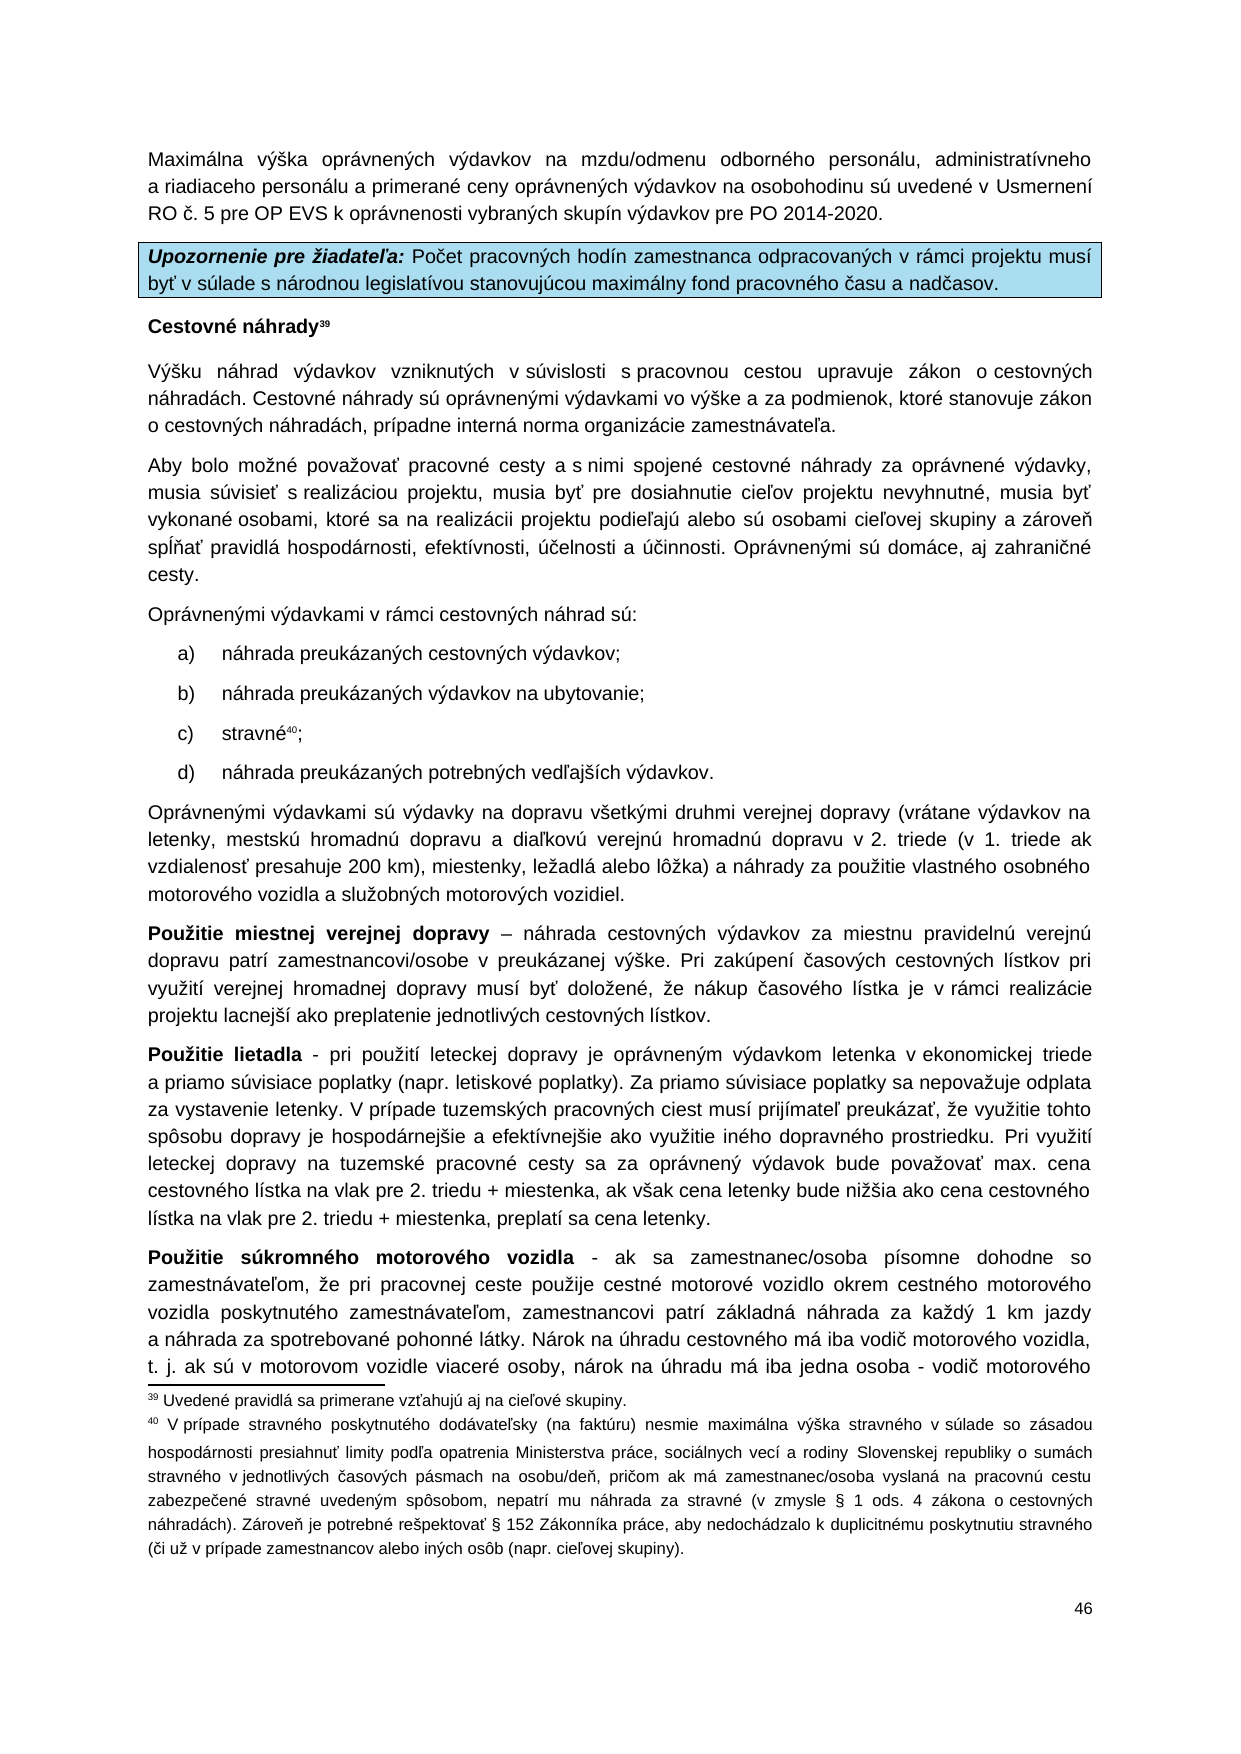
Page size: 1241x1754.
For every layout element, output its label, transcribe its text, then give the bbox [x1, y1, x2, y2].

text Aby bolo možné považovať pracovné cesty a s nimi spojené cestovné náhrady za oprávnené výdavky, musia súvisieť s realizáciou projektu, musia byť pre dosiahnutie cieľov projektu nevyhnutné, musia byť vykonané osobami, ktoré sa na realizácii projektu podieľajú alebo sú osobami cieľovej skupiny a zároveň spĺňať pravidlá hospodárnosti, efektívnosti, účelnosti a účinnosti. Oprávnenými sú domáce, aj zahraničné cesty. [148, 454, 1092, 585]
list náhrada preukázaných potrebných vedľajších výdavkov. [177, 761, 1092, 784]
text Cestovné náhrady [148, 315, 1092, 338]
list Použitie lietadla - pri použití leteckej dopravy je oprávneným výdavkom letenka v ekonomickej triede a priamo súvisiace poplatky (napr. letiskové poplatky). Za priamo súvisiace poplatky sa nepovažuje odplata za vystavenie letenky. V prípade tuzemských pracovných ciest musí prijímateľ preukázať, že využitie tohto spôsobu dopravy je hospodárnejšie a efektívnejšie ako využitie iného dopravného prostriedku. Pri využití leteckej dopravy na tuzemské pracovné cesty sa za oprávnený výdavok bude považovať max. cena cestovného lístka na vlak pre 2. triedu + miestenka, ak však cena letenky bude nižšia ako cena cestovného lístka na vlak pre 2. triedu + miestenka, preplatí sa cena letenky. [148, 1043, 1092, 1229]
list stravné; [177, 721, 1092, 744]
text Upozornenie pre žiadateľa: Počet pracovných hodín zamestnanca odpracovaných v rámci projektu musí byť v súlade s národnou legislatívou stanovujúcou maximálny fond pracovného času a nadčasov. [139, 243, 1101, 297]
text Výšku náhrad výdavkov vzniknutých v súvislosti s pracovnou cestou upravuje zákon o cestovných náhradách. Cestovné náhrady sú oprávnenými výdavkami vo výške a za podmienok, ktoré stanovuje zákon o cestovných náhradách, prípadne interná norma organizácie zamestnávateľa. [148, 360, 1092, 437]
list Použitie miestnej verejnej dopravy – náhrada cestovných výdavkov za miestnu pravidelnú verejnú dopravu patrí zamestnancovi/osobe v preukázanej výške. Pri zakúpení časových cestovných lístkov pri využití verejnej hromadnej dopravy musí byť doložené, že nákup časového lístka je v rámci realizácie projektu lacnejší ako preplatenie jednotlivých cestovných lístkov. [148, 922, 1092, 1026]
text Oprávnenými výdavkami v rámci cestovných náhrad sú: [148, 602, 1092, 625]
text Maximálna výška oprávnených výdavkov na mzdu/odmenu odborného personálu, administratívneho a riadiaceho personálu a primerané ceny oprávnených výdavkov na osobohodinu sú uvedené v Usmernení RO č. 5 pre OP EVS k oprávnenosti vybraných skupín výdavkov pre PO 2014-2020. [148, 148, 1092, 225]
list Oprávnenými výdavkami sú výdavky na dopravu všetkými druhmi verejnej dopravy (vrátane výdavkov na letenky, mestskú hromadnú dopravu a diaľkovú verejnú hromadnú dopravu v 2. triede (v 1. triede ak vzdialenosť presahuje 200 km), miestenky, ležadlá alebo lôžka) a náhrady za použitie vlastného osobného motorového vozidla a služobných motorových vozidiel. [148, 801, 1092, 905]
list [148, 1246, 1092, 1378]
list náhrada preukázaných výdavkov na ubytovanie; [177, 682, 1092, 704]
list náhrada preukázaných cestovných výdavkov; [177, 642, 1092, 665]
